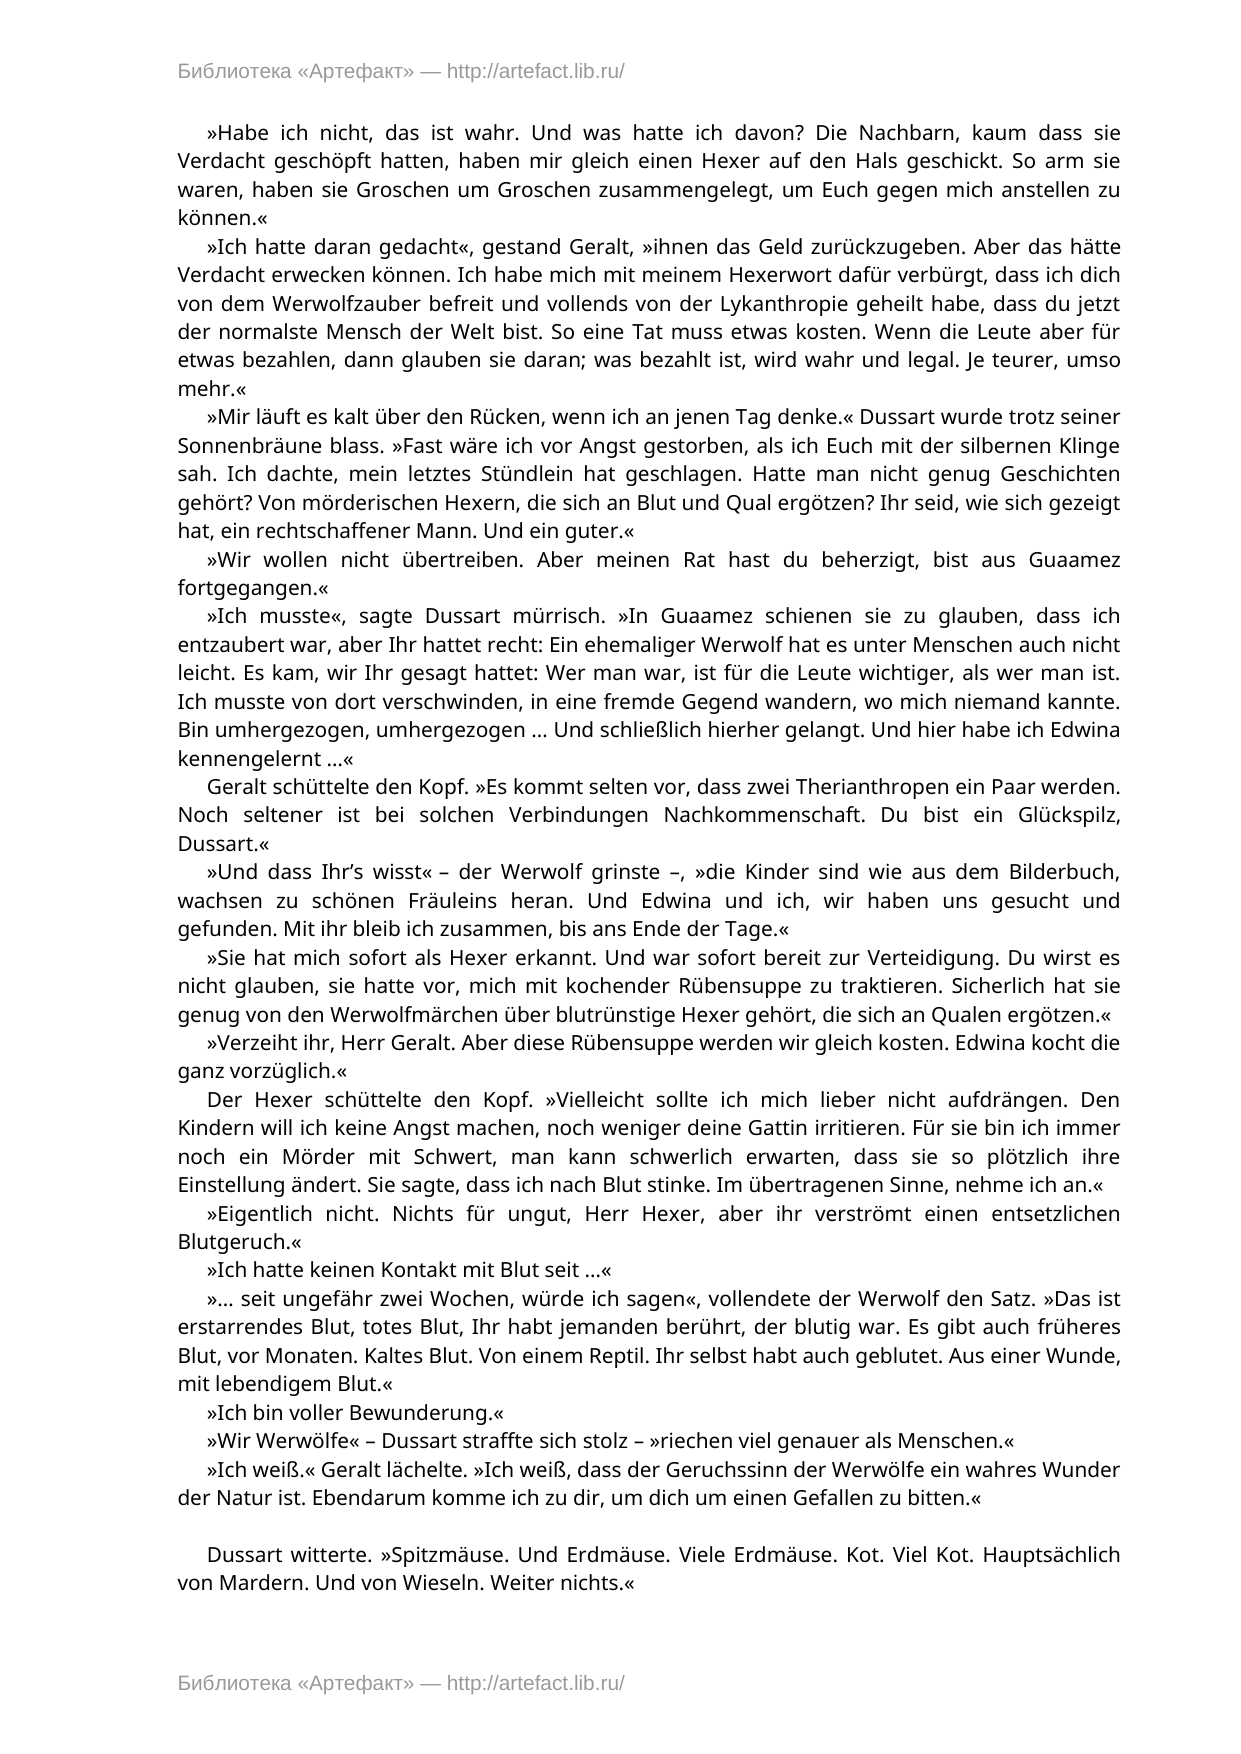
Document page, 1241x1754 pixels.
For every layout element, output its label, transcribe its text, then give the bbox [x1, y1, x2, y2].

text Geralt schüttelte den Kopf. »Es kommt selten vor, dass zwei Therianthropen ein Paar werden. Noch seltener ist bei solchen Verbindungen Nachkommenschaft. Du bist ein Glückspilz, Dussart.« [177, 772, 1122, 857]
text »Eigentlich nicht. Nichts für ungut, Herr Hexer, aber ihr verströmt einen entsetzlichen Blutgeruch.« [177, 1199, 1122, 1256]
text »Wir Werwölfe« – Dussart straffte sich stolz – »riechen viel genauer als Menschen.« [177, 1426, 1122, 1455]
text »Ich hatte keinen Kontakt mit Blut seit …« [177, 1256, 1122, 1284]
text »Und dass Ihr’s wisst« – der Werwolf grinste –, »die Kinder sind wie aus dem Bilderbuch, wachsen zu schönen Fräuleins heran. Und Edwina und ich, wir haben uns gesucht und gefunden. Mit ihr bleib ich zusammen, bis ans Ende der Tage.« [177, 857, 1122, 943]
text »Verzeiht ihr, Herr Geralt. Aber diese Rübensuppe werden wir gleich kosten. Edwina kocht die ganz vorzüglich.« [177, 1028, 1122, 1085]
text »Mir läuft es kalt über den Rücken, wenn ich an jenen Tag denke.« Dussart wurde trotz seiner Sonnenbräune blass. »Fast wäre ich vor Angst gestorben, als ich Euch mit der silbernen Klinge sah. Ich dachte, mein letztes Stündlein hat geschlagen. Hatte man nicht genug Geschichten gehört? Von mörderischen Hexern, die sich an Blut und Qual ergötzen? Ihr seid, wie sich gezeigt hat, ein rechtschaffener Mann. Und ein guter.« [177, 402, 1122, 545]
text »Ich bin voller Bewunderung.« [177, 1398, 1122, 1426]
text »Habe ich nicht, das ist wahr. Und was hatte ich davon? Die Nachbarn, kaum dass sie Verdacht geschöpft hatten, haben mir gleich einen Hexer auf den Hals geschickt. So arm sie waren, haben sie Groschen um Groschen zusammengelegt, um Euch gegen mich anstellen zu können.« [177, 118, 1122, 232]
text »Wir wollen nicht übertreiben. Aber meinen Rat hast du beherzigt, bist aus Guaamez fortgegangen.« [177, 545, 1122, 602]
text »Ich musste«, sagte Dussart mürrisch. »In Guaamez schienen sie zu glauben, dass ich entzaubert war, aber Ihr hattet recht: Ein ehemaliger Werwolf hat es unter Menschen auch nicht leicht. Es kam, wir Ihr gesagt hattet: Wer man war, ist für die Leute wichtiger, als wer man ist. Ich musste von dort verschwinden, in eine fremde Gegend wandern, wo mich niemand kannte. Bin umhergezogen, umhergezogen … Und schließlich hierher gelangt. Und hier habe ich Edwina kennengelernt …« [177, 602, 1122, 772]
text Der Hexer schüttelte den Kopf. »Vielleicht sollte ich mich lieber nicht aufdrängen. Den Kindern will ich keine Angst machen, noch weniger deine Gattin irritieren. Für sie bin ich immer noch ein Mörder mit Schwert, man kann schwerlich erwarten, dass sie so plötzlich ihre Einstellung ändert. Sie sagte, dass ich nach Blut stinke. Im übertragenen Sinne, nehme ich an.« [177, 1085, 1122, 1199]
text »Ich hatte daran gedacht«, gestand Geralt, »ihnen das Geld zurückzugeben. Aber das hätte Verdacht erwecken können. Ich habe mich mit meinem Hexerwort dafür verbürgt, dass ich dich von dem Werwolfzauber befreit und vollends von der Lykanthropie geheilt habe, dass du jetzt der normalste Mensch der Welt bist. So eine Tat muss etwas kosten. Wenn die Leute aber für etwas bezahlen, dann glauben sie daran; was bezahlt ist, wird wahr und legal. Je teurer, umso mehr.« [177, 232, 1122, 402]
text »Ich weiß.« Geralt lächelte. »Ich weiß, dass der Geruchssinn der Werwölfe ein wahres Wunder der Natur ist. Ebendarum komme ich zu dir, um dich um einen Gefallen zu bitten.« [177, 1455, 1122, 1512]
text »Sie hat mich sofort als Hexer erkannt. Und war sofort bereit zur Verteidigung. Du wirst es nicht glauben, sie hatte vor, mich mit kochender Rübensuppe zu traktieren. Sicherlich hat sie genug von den Werwolfmärchen über blutrünstige Hexer gehört, die sich an Qualen ergötzen.« [177, 943, 1122, 1028]
text »… seit ungefähr zwei Wochen, würde ich sagen«, vollendete der Werwolf den Satz. »Das ist erstarrendes Blut, totes Blut, Ihr habt jemanden berührt, der blutig war. Es gibt auch früheres Blut, vor Monaten. Kaltes Blut. Von einem Reptil. Ihr selbst habt auch geblutet. Aus einer Wunde, mit lebendigem Blut.« [177, 1284, 1122, 1398]
text Dussart witterte. »Spitzmäuse. Und Erdmäuse. Viele Erdmäuse. Kot. Viel Kot. Hauptsächlich von Mardern. Und von Wieseln. Weiter nichts.« [177, 1540, 1122, 1597]
